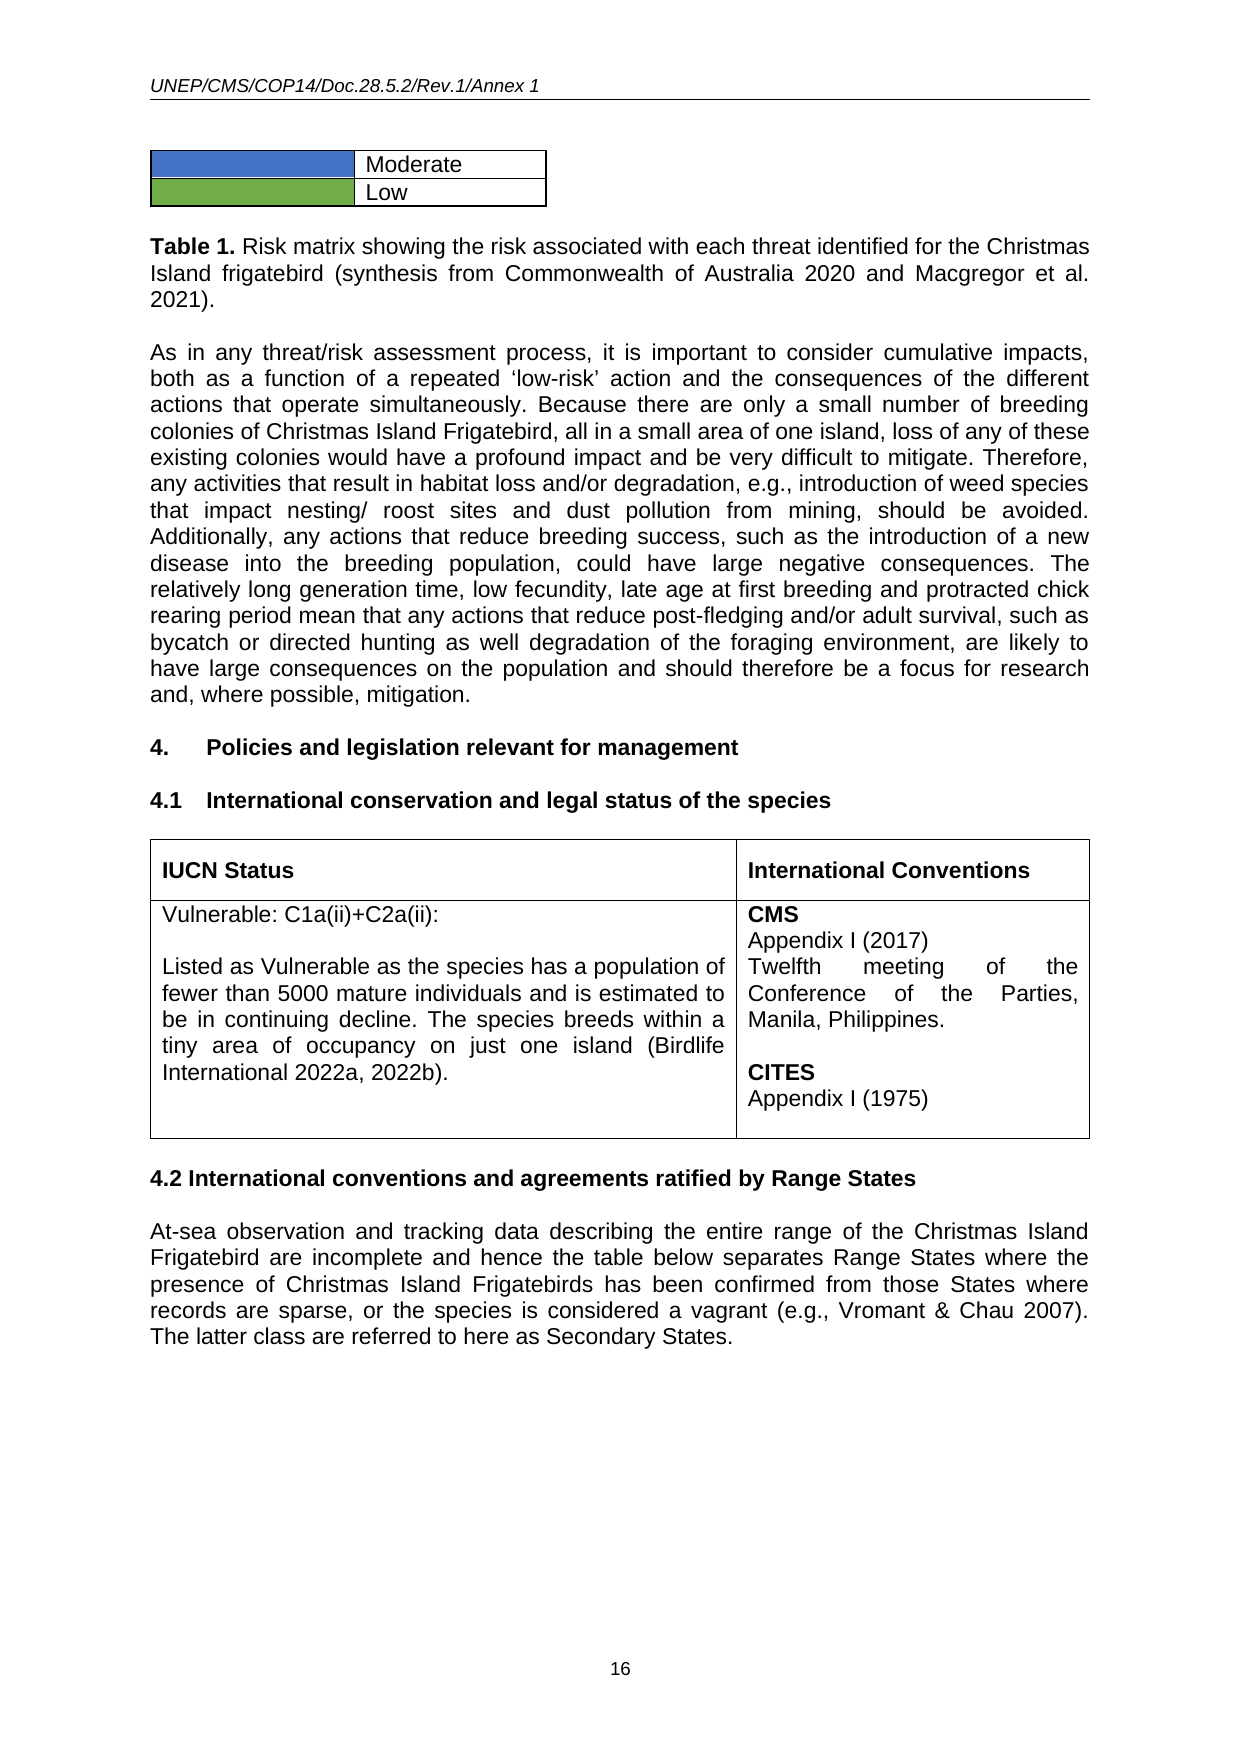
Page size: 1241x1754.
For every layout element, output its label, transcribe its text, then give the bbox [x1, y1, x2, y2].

text Table 1. Risk matrix showing the risk associated with each threat identified for the Christmas Island frigatebird (synthesis from Commonwealth of Australia 2020 and Macgregor et al. 2021). [150, 233, 1090, 312]
table_cell [152, 151, 354, 177]
text At-sea observation and tracking data describing the entire range of the Christmas Island Frigatebird are incomplete and hence the table below separates Range States where the presence of Christmas Island Frigatebirds has been confirmed from those States where records are sparse, or the species is considered a vagrant (e.g., Vromant & Chau 2007). The latter class are referred to here as Secondary States. [150, 1218, 1090, 1350]
table_cell [152, 179, 354, 205]
table_cell Moderate [355, 151, 545, 177]
table_cell CMS Appendix I (2017) Twelfth meeting of the Conference of the Parties, Manila, Philippines. CITES Appendix I (1975) [737, 901, 1089, 1138]
table_cell Low [355, 179, 545, 205]
list Policies and legislation relevant for management [150, 734, 1090, 760]
table_header IUCN Status [151, 840, 736, 899]
table_cell Vulnerable: C1a(ii)+C2a(ii): Listed as Vulnerable as the species has a population of fewer than 5000 mature individuals and is estimated to be in continuing decline. The species breeds within a tiny area of occupancy on just one island (Birdlife International 2022a, 2022b). [151, 901, 736, 1138]
text 4.1 International conservation and legal status of the species [150, 787, 1090, 813]
text As in any threat/risk assessment process, it is important to consider cumulative impacts, both as a function of a repeated ‘low-risk’ action and the consequences of the different actions that operate simultaneously. Because there are only a small number of breeding colonies of Christmas Island Frigatebird, all in a small area of one island, loss of any of these existing colonies would have a profound impact and be very difficult to mitigate. Therefore, any activities that result in habitat loss and/or degradation, e.g., introduction of weed species that impact nesting/ roost sites and dust pollution from mining, should be avoided. Additionally, any actions that reduce breeding success, such as the introduction of a new disease into the breeding population, could have large negative consequences. The relatively long generation time, low fecundity, late age at first breeding and protracted chick rearing period mean that any actions that reduce post-fledging and/or adult survival, such as bycatch or directed hunting as well degradation of the foraging environment, are likely to have large consequences on the population and should therefore be a focus for research and, where possible, mitigation. [150, 339, 1090, 708]
table_header International Conventions [737, 840, 1089, 899]
text 4.2 International conventions and agreements ratified by Range States [150, 1165, 1090, 1192]
